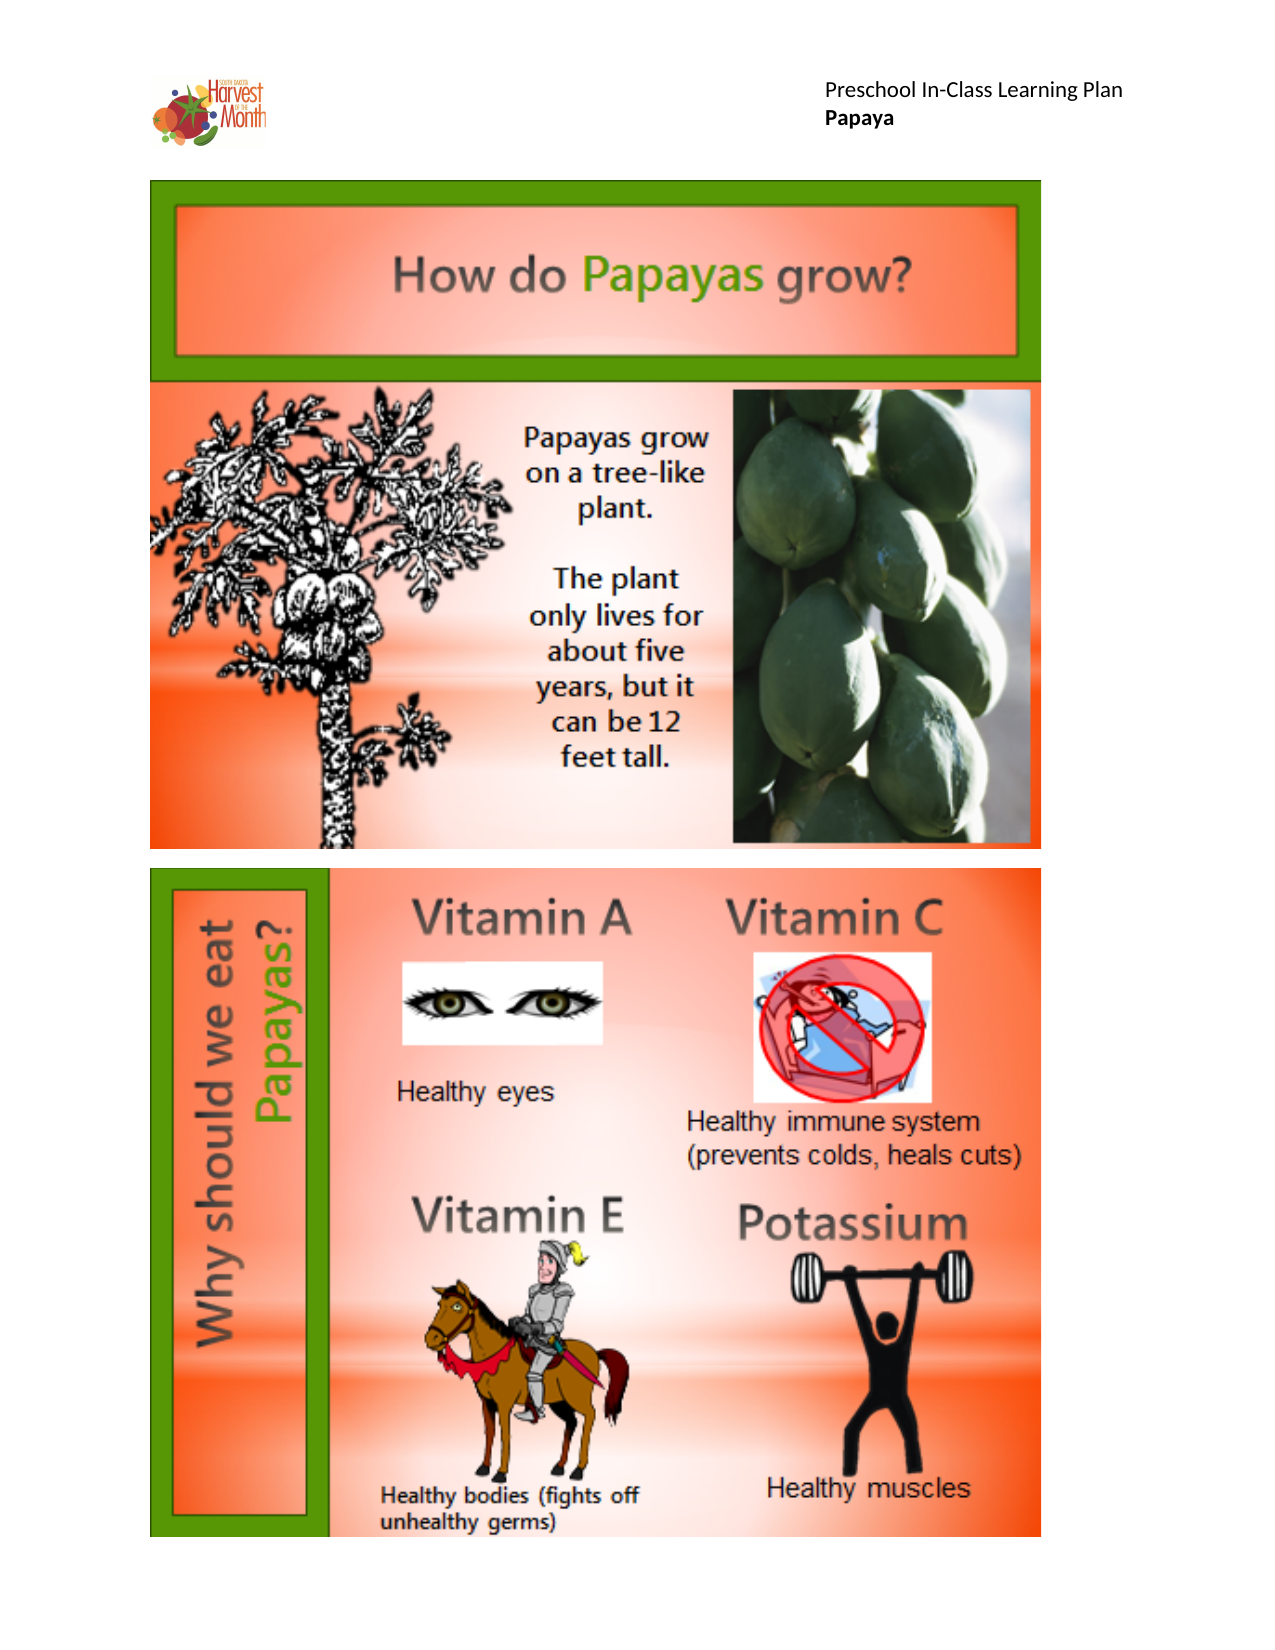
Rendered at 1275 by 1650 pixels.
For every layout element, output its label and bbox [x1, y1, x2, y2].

picture [150, 868, 1042, 1537]
picture [150, 180, 1042, 849]
picture [150, 75, 266, 147]
